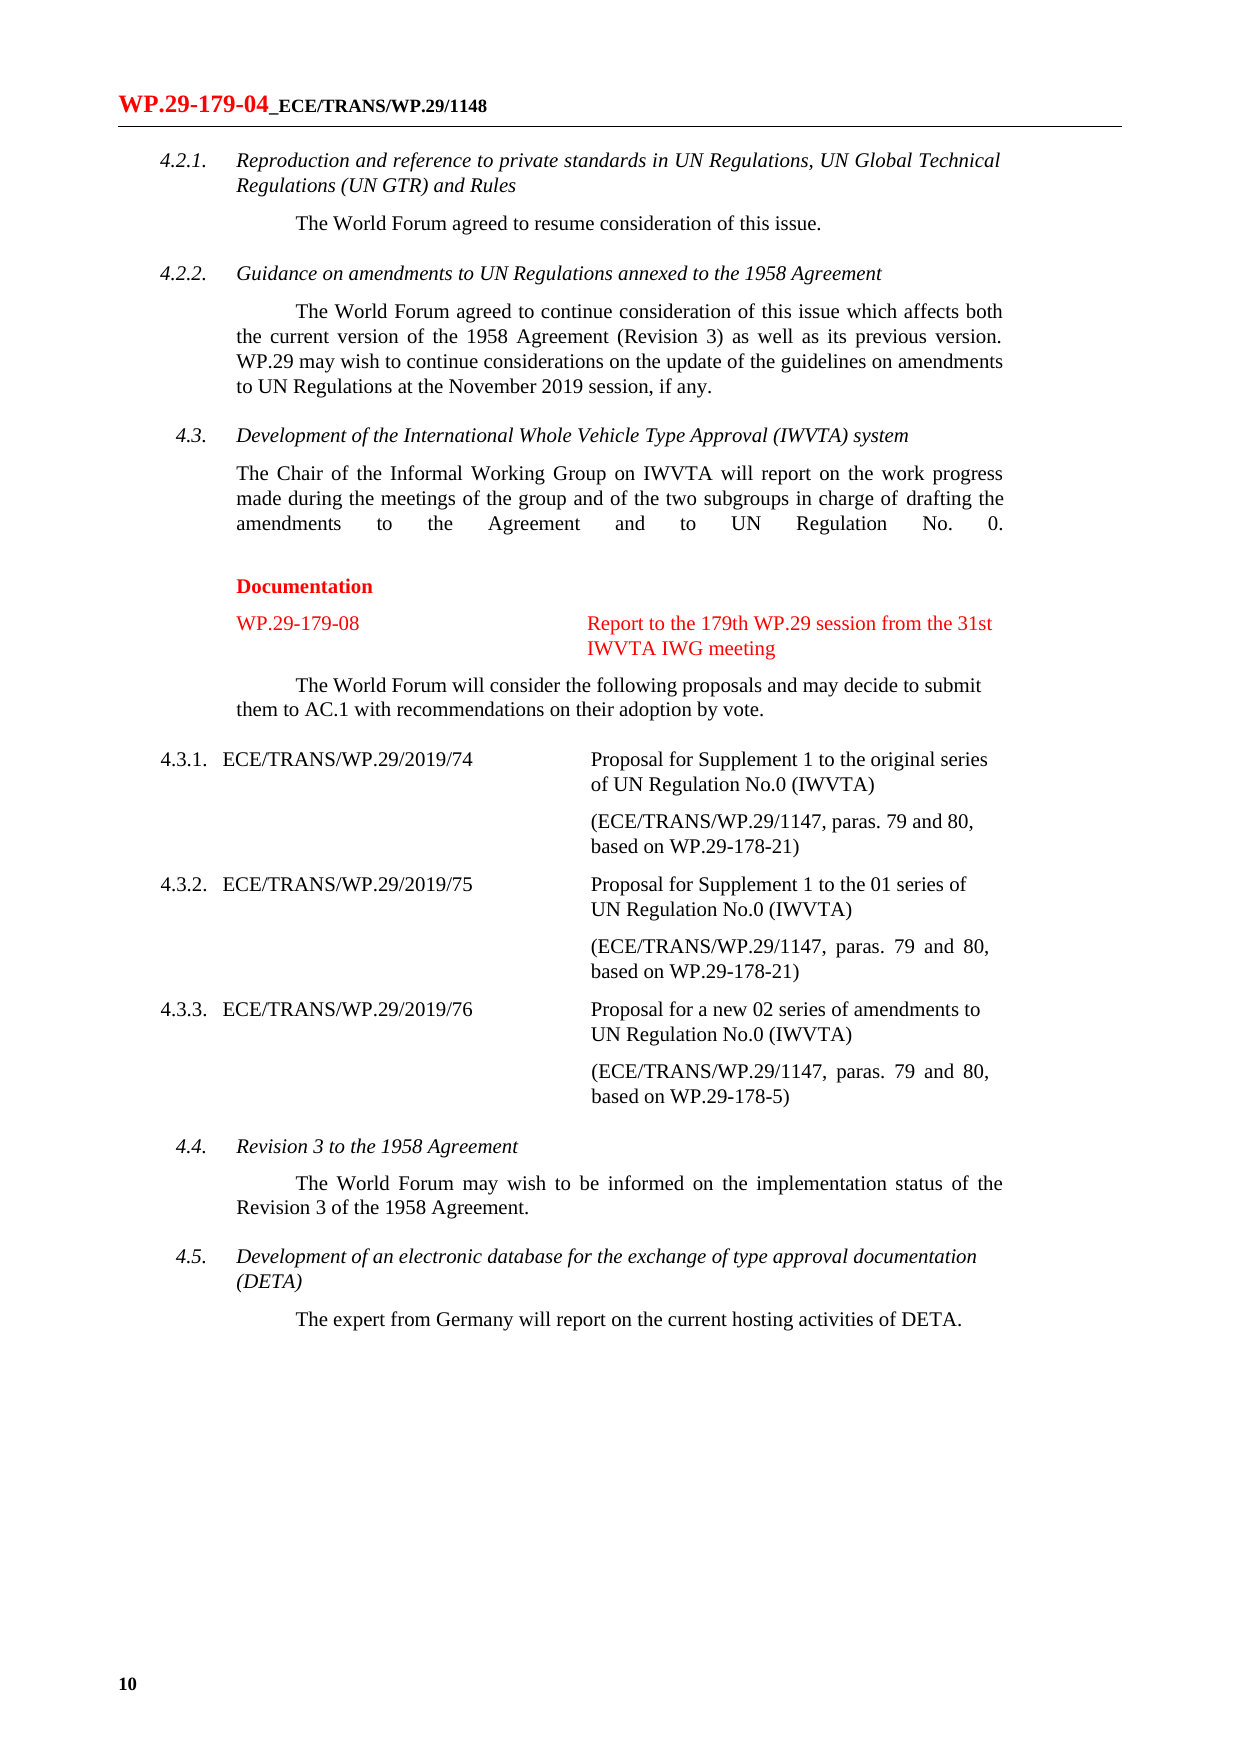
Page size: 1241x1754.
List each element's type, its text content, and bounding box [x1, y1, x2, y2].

table_header 4.3.1. [118, 746, 222, 871]
table_cell ECE/TRANS/WP.29/2019/75 [222, 871, 591, 996]
text The World Forum will consider the following proposals and may decide to submit them to AC.1 with recommendations on their adoption by vote. [236, 673, 1004, 721]
table_cell 4.3.2. [118, 871, 222, 996]
table_header WP.29-179-08 [236, 610, 587, 673]
table_header Proposal for Supplement 1 to the original series of UN Regulation No.0 (IWVTA) (ECE/TRANS/WP.29/1147, paras. 79 and 80, based on WP.29-178-21) [591, 746, 1004, 871]
text 4.5. Development of an electronic database for the exchange of type approval documentation (DETA) [118, 1244, 1004, 1294]
text The Chair of the Informal Working Group on IWVTA will report on the work progress made during the meetings of the group and of the two subgroups in charge of drafting the amendments to the Agreement and to UN Regulation No. 0. [236, 460, 1004, 560]
table_header ECE/TRANS/WP.29/2019/74 [222, 746, 591, 871]
text 4.2.1. Reproduction and reference to private standards in UN Regulations, UN Global Technical Regulations (UN GTR) and Rules [118, 148, 1004, 198]
table_cell Proposal for Supplement 1 to the 01 series of UN Regulation No.0 (IWVTA) (ECE/TRANS/WP.29/1147, paras. 79 and 80, based on WP.29-178-21) [591, 871, 1004, 996]
table_cell ECE/TRANS/WP.29/2019/76 [222, 996, 591, 1121]
text 4.2.2. Guidance on amendments to UN Regulations annexed to the 1958 Agreement [118, 260, 1004, 285]
text The World Forum agreed to continue consideration of this issue which affects both the current version of the 1958 Agreement (Revision 3) as well as its previous version. WP.29 may wish to continue considerations on the update of the guidelines on amendments to UN Regulations at the November 2019 session, if any. [236, 298, 1004, 398]
text The expert from Germany will report on the current hosting activities of DETA. [236, 1306, 1004, 1331]
table_cell 4.3.3. [118, 996, 222, 1121]
table_header Report to the 179th WP.29 session from the 31st IWVTA IWG meeting [587, 610, 1004, 673]
text 4.4. Revision 3 to the 1958 Agreement [118, 1133, 1004, 1158]
text The World Forum agreed to resume consideration of this issue. [236, 210, 1004, 235]
table_cell Proposal for a new 02 series of amendments to UN Regulation No.0 (IWVTA) (ECE/TRANS/WP.29/1147, paras. 79 and 80, based on WP.29-178-5) [591, 996, 1004, 1121]
text The World Forum may wish to be informed on the implementation status of the Revision 3 of the 1958 Agreement. [236, 1171, 1004, 1219]
text 4.3. Development of the International Whole Vehicle Type Approval (IWVTA) system [118, 423, 1004, 448]
text Documentation [236, 573, 1004, 598]
